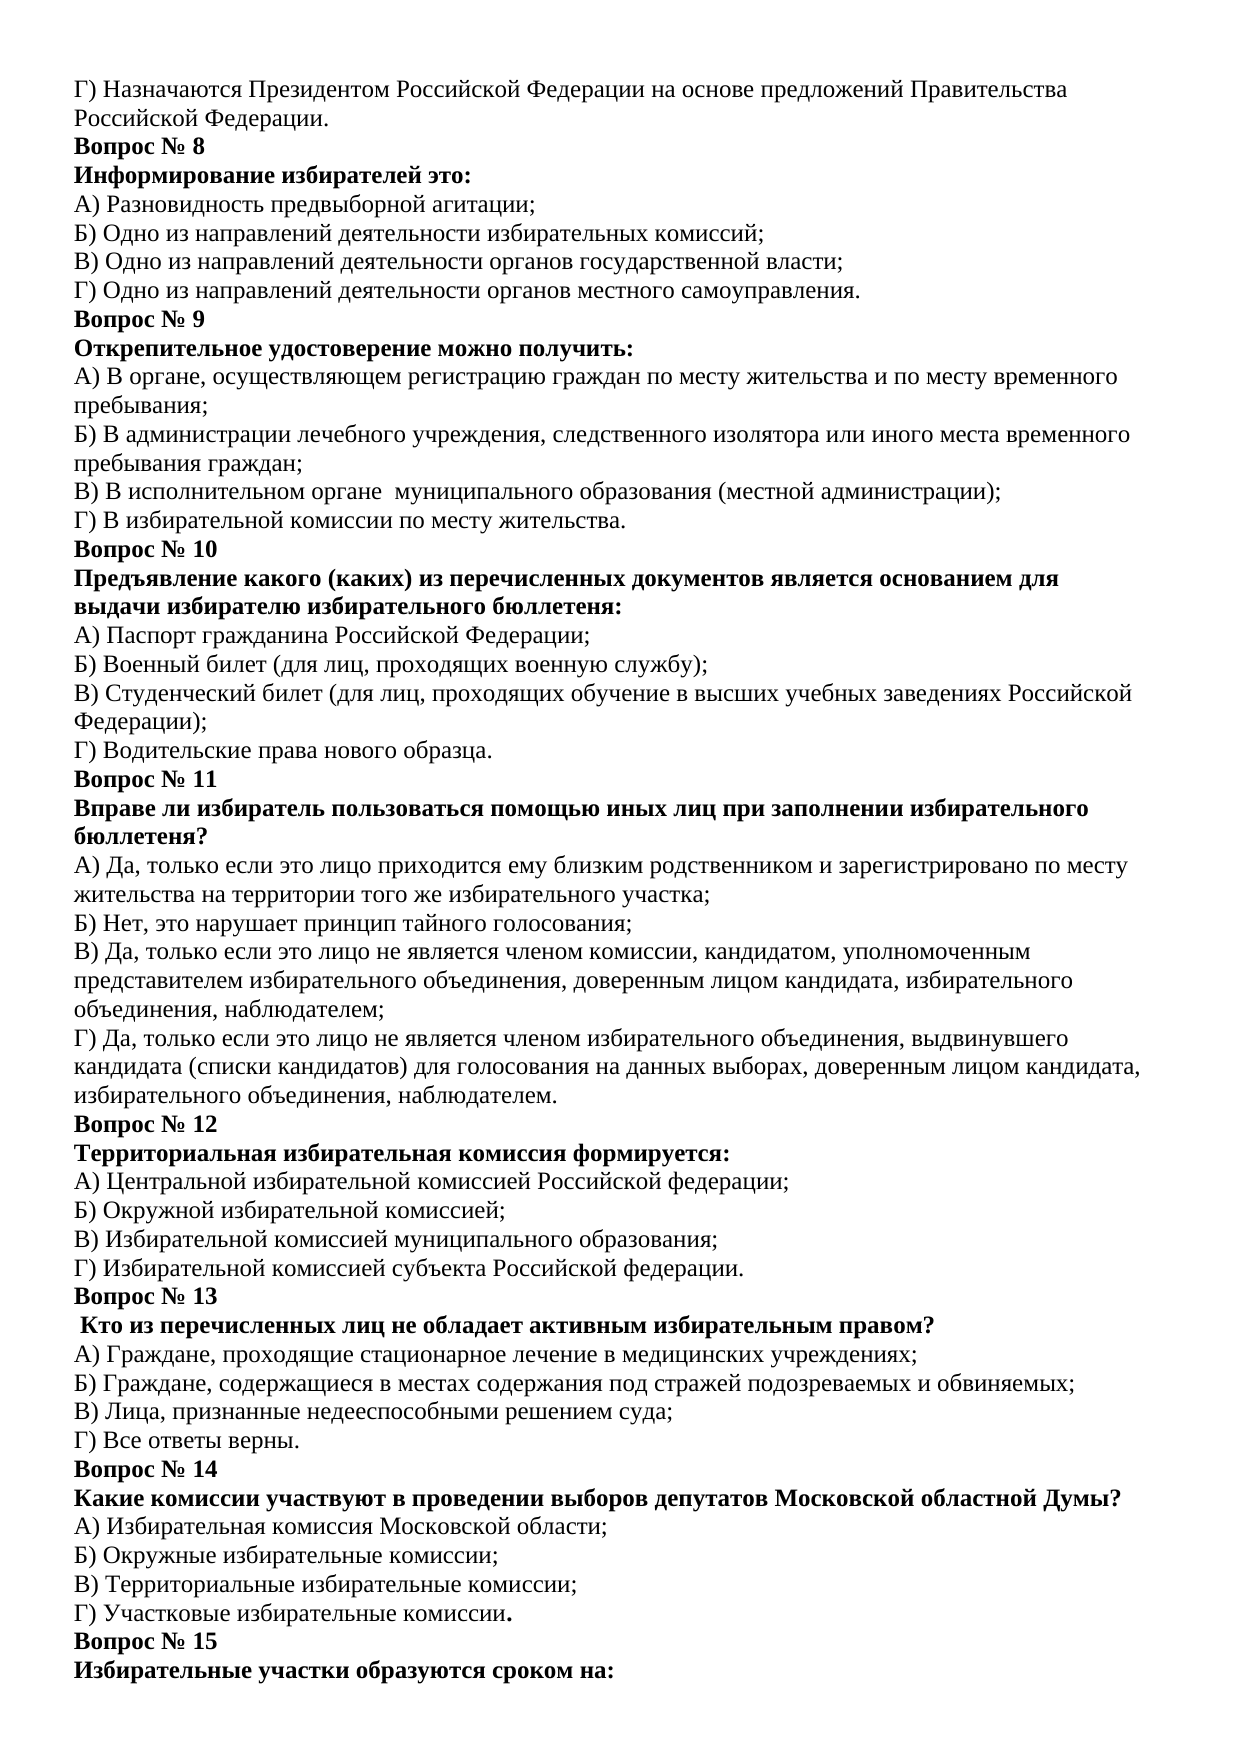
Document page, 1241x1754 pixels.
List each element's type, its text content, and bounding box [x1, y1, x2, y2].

text Б) Окружные избирательные комиссии; [74, 1540, 1152, 1569]
text Вправе ли избиратель пользоваться помощью иных лиц при заполнении избирательного бюллетеня? [74, 793, 1152, 850]
text Г) Избирательной комиссией субъекта Российской федерации. [74, 1253, 1152, 1281]
text В) Территориальные избирательные комиссии; [74, 1569, 1152, 1598]
text Вопрос № 13 [74, 1281, 1152, 1310]
text А) В органе, осуществляющем регистрацию граждан по месту жительства и по месту временного пребывания; [74, 361, 1152, 419]
text В) Студенческий билет (для лиц, проходящих обучение в высших учебных заведениях Российской Федерации); [74, 678, 1152, 735]
text В) Избирательной комиссией муниципального образования; [74, 1224, 1152, 1253]
text Б) Окружной избирательной комиссией; [74, 1195, 1152, 1224]
text Предъявление какого (каких) из перечисленных документов является основанием для выдачи избирателю избирательного бюллетеня: [74, 563, 1152, 620]
text Вопрос № 10 [74, 534, 1152, 563]
text Б) Нет, это нарушает принцип тайного голосования; [74, 908, 1152, 936]
text Г) В избирательной комиссии по месту жительства. [74, 505, 1152, 534]
text В) Да, только если это лицо не является членом комиссии, кандидатом, уполномоченным представителем избирательного объединения, доверенным лицом кандидата, избирательного объединения, наблюдателем; [74, 936, 1152, 1023]
text Г) Участковые избирательные комиссии. [74, 1598, 1152, 1626]
text Территориальная избирательная комиссия формируется: [74, 1138, 1152, 1166]
text Г) Одно из направлений деятельности органов местного самоуправления. [74, 275, 1152, 304]
text Б) Одно из направлений деятельности избирательных комиссий; [74, 218, 1152, 246]
text Вопрос № 8 [74, 131, 1152, 160]
text А) Граждане, проходящие стационарное лечение в медицинских учреждениях; [74, 1339, 1152, 1368]
text Вопрос № 11 [74, 764, 1152, 793]
text Вопрос № 9 [74, 304, 1152, 333]
text В) Одно из направлений деятельности органов государственной власти; [74, 246, 1152, 275]
text Б) Граждане, содержащиеся в местах содержания под стражей подозреваемых и обвиняемых; [74, 1368, 1152, 1396]
text Кто из перечисленных лиц не обладает активным избирательным правом? [74, 1310, 1152, 1339]
text А) Центральной избирательной комиссией Российской федерации; [74, 1166, 1152, 1195]
text В) В исполнительном органе муниципального образования (местной администрации); [74, 476, 1152, 505]
text Вопрос № 15 [74, 1626, 1152, 1655]
text А) Избирательная комиссия Московской области; [74, 1511, 1152, 1540]
text Вопрос № 14 [74, 1454, 1152, 1483]
text Б) В администрации лечебного учреждения, следственного изолятора или иного места временного пребывания граждан; [74, 419, 1152, 476]
text Б) Военный билет (для лиц, проходящих военную службу); [74, 649, 1152, 678]
text Информирование избирателей это: [74, 160, 1152, 189]
text Г) Да, только если это лицо не является членом избирательного объединения, выдвинувшего кандидата (списки кандидатов) для голосования на данных выборах, доверенным лицом кандидата, избирательного объединения, наблюдателем. [74, 1023, 1152, 1109]
text Вопрос № 12 [74, 1109, 1152, 1138]
text Г) Водительские права нового образца. [74, 735, 1152, 764]
text Избирательные участки образуются сроком на: [74, 1655, 1152, 1684]
text Какие комиссии участвуют в проведении выборов депутатов Московской областной Думы? [74, 1483, 1152, 1511]
text Г) Назначаются Президентом Российской Федерации на основе предложений Правительства Российской Федерации. [74, 74, 1152, 131]
text В) Лица, признанные недееспособными решением суда; [74, 1396, 1152, 1425]
text А) Разновидность предвыборной агитации; [74, 189, 1152, 218]
text А) Паспорт гражданина Российской Федерации; [74, 620, 1152, 649]
text Г) Все ответы верны. [74, 1425, 1152, 1454]
text Открепительное удостоверение можно получить: [74, 333, 1152, 361]
text А) Да, только если это лицо приходится ему близким родственником и зарегистрировано по месту жительства на территории того же избирательного участка; [74, 850, 1152, 908]
